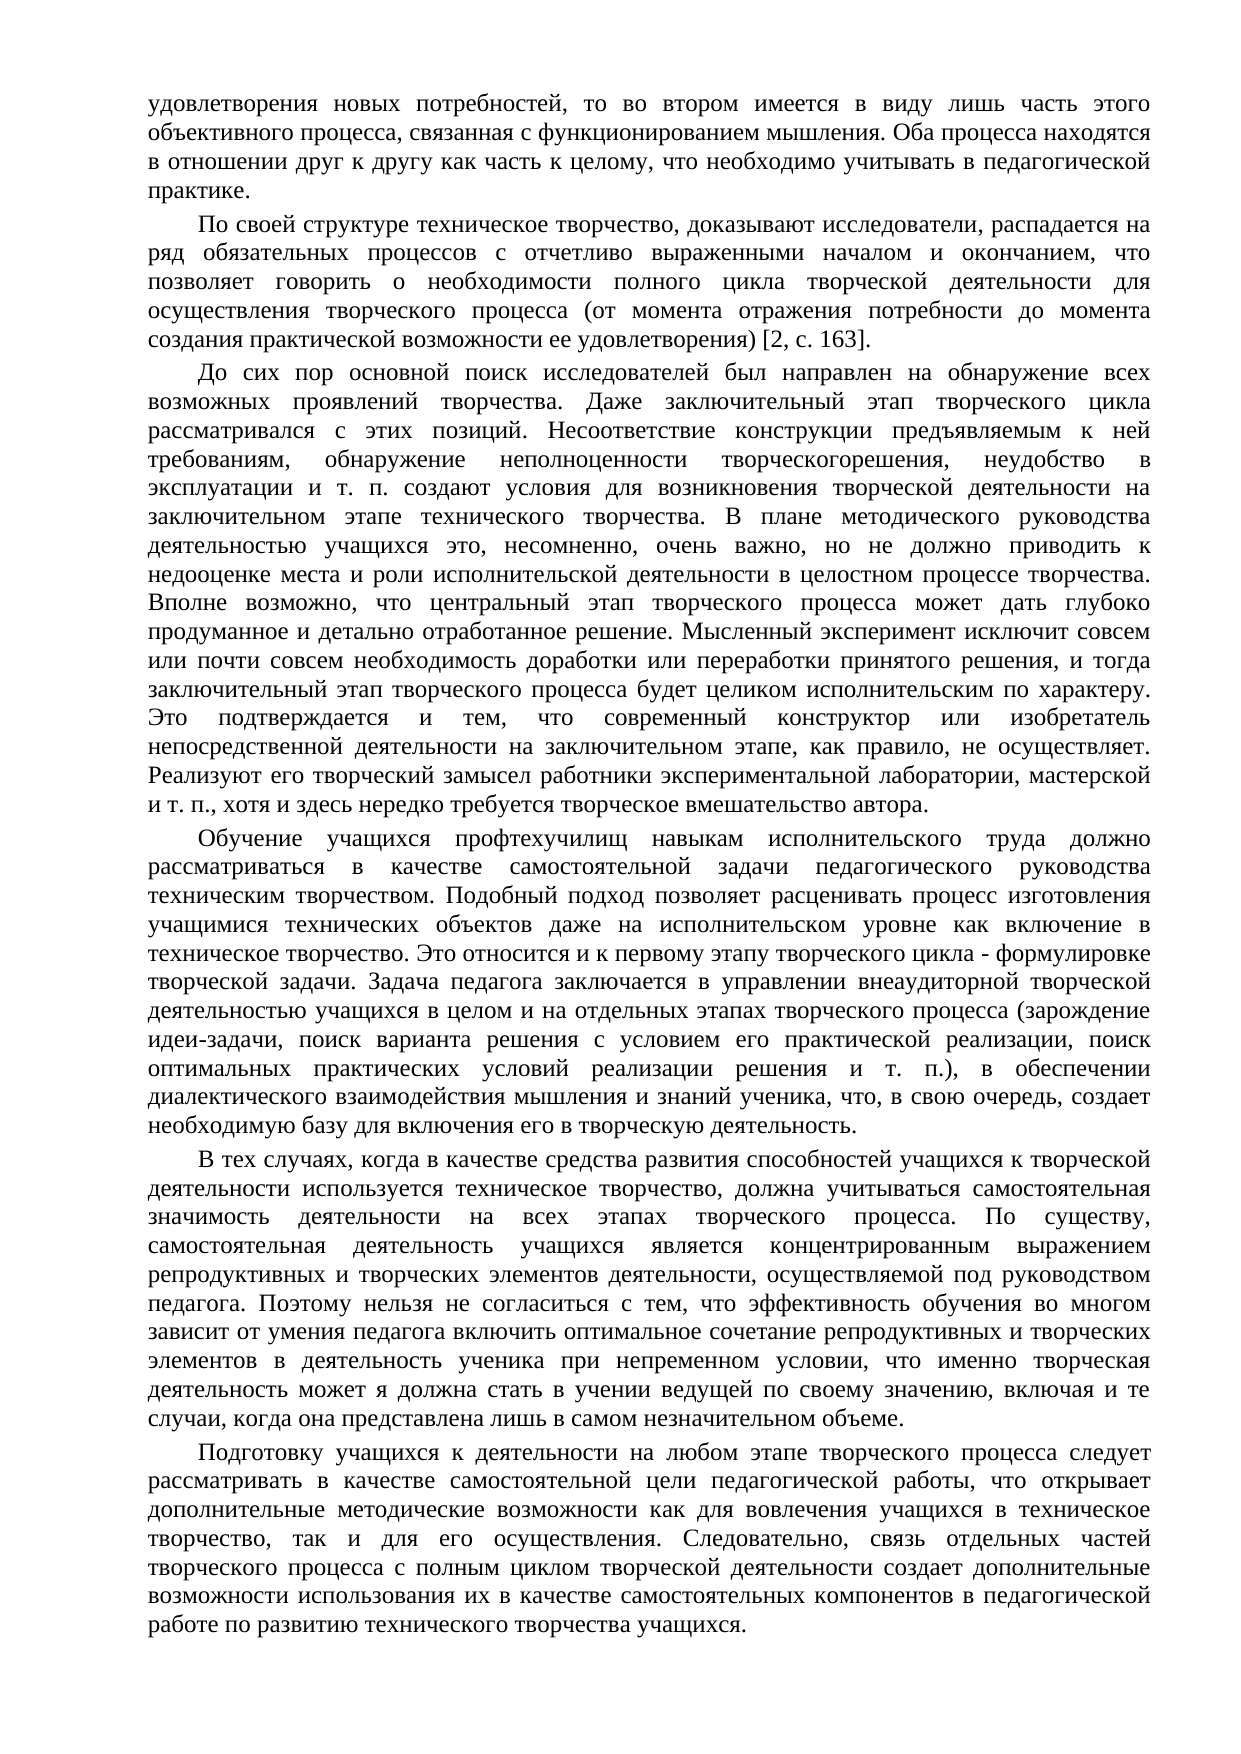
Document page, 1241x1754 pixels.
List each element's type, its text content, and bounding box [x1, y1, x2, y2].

text По своей структуре техническое творчество, доказывают исследователи, распадается на ряд обязательных процессов с отчетливо выраженными началом и окончанием, что позволяет говорить о необходимости полного цикла творческой деятельности для осуществления творческого процесса (от момента отражения потребности до момента создания практической возможности ее удовлетворения) [2, с. 163]. [148, 209, 1152, 352]
text В тех случаях, когда в качестве средства развития способностей учащихся к творческой деятельности используется техническое творчество, должна учитываться самостоятельная значимость деятельности на всех этапах творческого процесса. По существу, самостоятельная деятельность учащихся является концентрированным выражением репродуктивных и творческих элементов деятельности, осуществляемой под руководством педагога. Поэтому нельзя не согласиться с тем, что эффективность обучения во многом зависит от умения педагога включить оптимальное сочетание репродуктивных и творческих элементов в деятельность ученика при непременном условии, что именно творческая деятельность может я должна стать в учении ведущей по своему значению, включая и те случаи, когда она представлена лишь в самом незначительном объеме. [148, 1144, 1152, 1431]
text До сих пор основной поиск исследователей был направлен на обнаружение всех возможных проявлений творчества. Даже заключительный этап творческого цикла рассматривался с этих позиций. Несоответствие конструкции предъявляемым к ней требованиям, обнаружение неполноценности творческогорешения, неудобство в эксплуатации и т. п. создают условия для возникновения творческой деятельности на заключительном этапе технического творчества. В плане методического руководства деятельностью учащихся это, несомненно, очень важно, но не должно приводить к недооценке места и роли исполнительской деятельности в целостном процессе творчества. Вполне возможно, что центральный этап творческого процесса может дать глубоко продуманное и детально отработанное решение. Мысленный эксперимент исключит совсем или почти совсем необходимость доработки или переработки принятого решения, и тогда заключительный этап творческого процесса будет целиком исполнительским по характеру. Это подтверждается и тем, что современный конструктор или изобретатель непосредственной деятельности на заключительном этапе, как правило, не осуществляет. Реализуют его творческий замысел работники экспериментальной лаборатории, мастерской и т. п., хотя и здесь нередко требуется творческое вмешательство автора. [148, 357, 1152, 817]
text Подготовку учащихся к деятельности на любом этапе творческого процесса следует рассматривать в качестве самостоятельной цели педагогической работы, что открывает дополнительные методические возможности как для вовлечения учащихся в техническое творчество, так и для его осуществления. Следовательно, связь отдельных частей творческого процесса с полным циклом творческой деятельности создает дополнительные возможности использования их в качестве самостоятельных компонентов в педагогической работе по развитию технического творчества учащихся. [148, 1437, 1152, 1638]
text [148, 88, 1152, 203]
text Обучение учащихся профтехучилищ навыкам исполнительского труда должно рассматриваться в качестве самостоятельной задачи педагогического руководства техническим творчеством. Подобный подход позволяет расценивать процесс изготовления учащимися технических объектов даже на исполнительском уровне как включение в техническое творчество. Это относится и к первому этапу творческого цикла - формулировке творческой задачи. Задача педагога заключается в управлении внеаудиторной творческой деятельностью учащихся в целом и на отдельных этапах творческого процесса (зарождение идеи-задачи, поиск варианта решения с условием его практической реализации, поиск оптимальных практических условий реализации решения и т. п.), в обеспечении диалектического взаимодействия мышления и знаний ученика, что, в свою очередь, создает необходимую базу для включения его в творческую деятельность. [148, 823, 1152, 1139]
